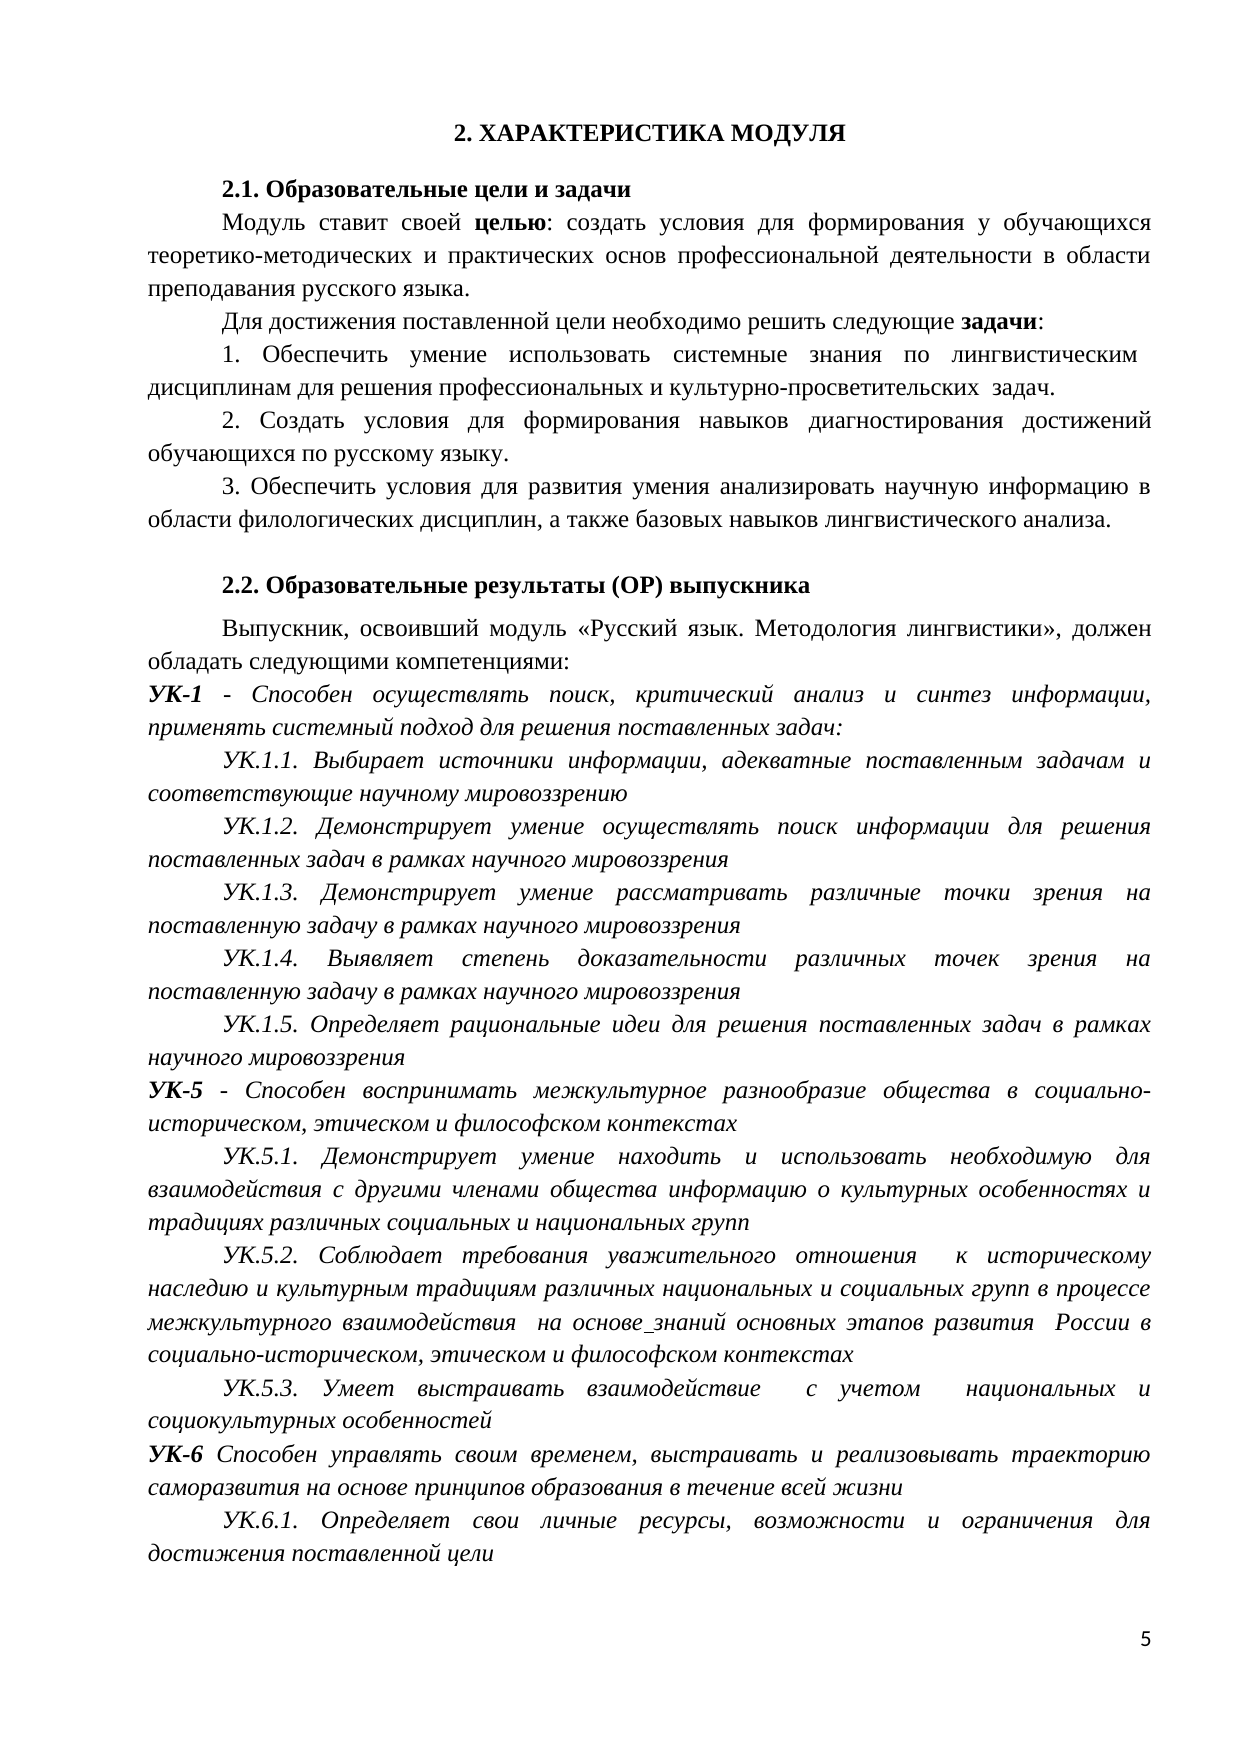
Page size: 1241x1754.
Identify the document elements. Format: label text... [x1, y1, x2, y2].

text 2.2. Образовательные результаты (ОР) выпускника [148, 570, 1138, 599]
text УК-6 Способен управлять своим временем, выстраивать и реализовывать траекторию саморазвития на основе принципов образования в течение всей жизни [148, 1439, 1152, 1500]
text УК.1.2. Демонстрирует умение осуществлять поиск информации для решения поставленных задач в рамках научного мировоззрения [148, 811, 1152, 873]
text УК.1.3. Демонстрирует умение рассматривать различные точки зрения на поставленную задачу в рамках научного мировоззрения [148, 877, 1152, 939]
text 1. Обеспечить умение использовать системные знания по лингвистическим дисциплинам для решения профессиональных и культурно-просветительских задач. [148, 339, 1138, 401]
text Модуль ставит своей целью: создать условия для формирования у обучающихся теоретико-методических и практических основ профессиональной деятельности в области преподавания русского языка. [148, 207, 1152, 302]
text УК.1.5. Определяет рациональные идеи для решения поставленных задач в рамках научного мировоззрения [148, 1009, 1152, 1071]
text УК-5 - Способен воспринимать межкультурное разнообразие общества в социально-историческом, этическом и философском контекстах [148, 1075, 1152, 1137]
text Выпускник, освоивший модуль «Русский язык. Методология лингвистики», должен обладать следующими компетенциями: [148, 613, 1152, 675]
text УК-1 - Способен осуществлять поиск, критический анализ и синтез информации, применять системный подход для решения поставленных задач: [148, 679, 1152, 741]
text 2. ХАРАКТЕРИСТИКА МОДУЛЯ [148, 118, 1152, 147]
text УК.5.2. Соблюдает требования уважительного отношения к историческому наследию и культурным традициям различных национальных и социальных групп в процессе межкультурного взаимодействия на основе знаний основных этапов развития России в социально-историческом, этическом и философском контекстах [148, 1241, 1152, 1368]
text УК.1.4. Выявляет степень доказательности различных точек зрения на поставленную задачу в рамках научного мировоззрения [148, 943, 1152, 1005]
text УК.6.1. Определяет свои личные ресурсы, возможности и ограничения для достижения поставленной цели [148, 1505, 1152, 1566]
text УК.5.1. Демонстрирует умение находить и использовать необходимую для взаимодействия с другими членами общества информацию о культурных особенностях и традициях различных социальных и национальных групп [148, 1141, 1152, 1236]
text Для достижения поставленной цели необходимо решить следующие задачи: [148, 306, 1152, 334]
text 3. Обеспечить условия для развития умения анализировать научную информацию в области филологических дисциплин, а также базовых навыков лингвистического анализа. [148, 471, 1152, 533]
text 2. Создать условия для формирования навыков диагностирования достижений обучающихся по русскому языку. [148, 405, 1152, 467]
text УК.1.1. Выбирает источники информации, адекватные поставленным задачам и соответствующие научному мировоззрению [148, 745, 1152, 807]
text 2.1. Образовательные цели и задачи [148, 174, 1152, 202]
text УК.5.3. Умеет выстраивать взаимодействие с учетом национальных и социокультурных особенностей [148, 1373, 1152, 1434]
